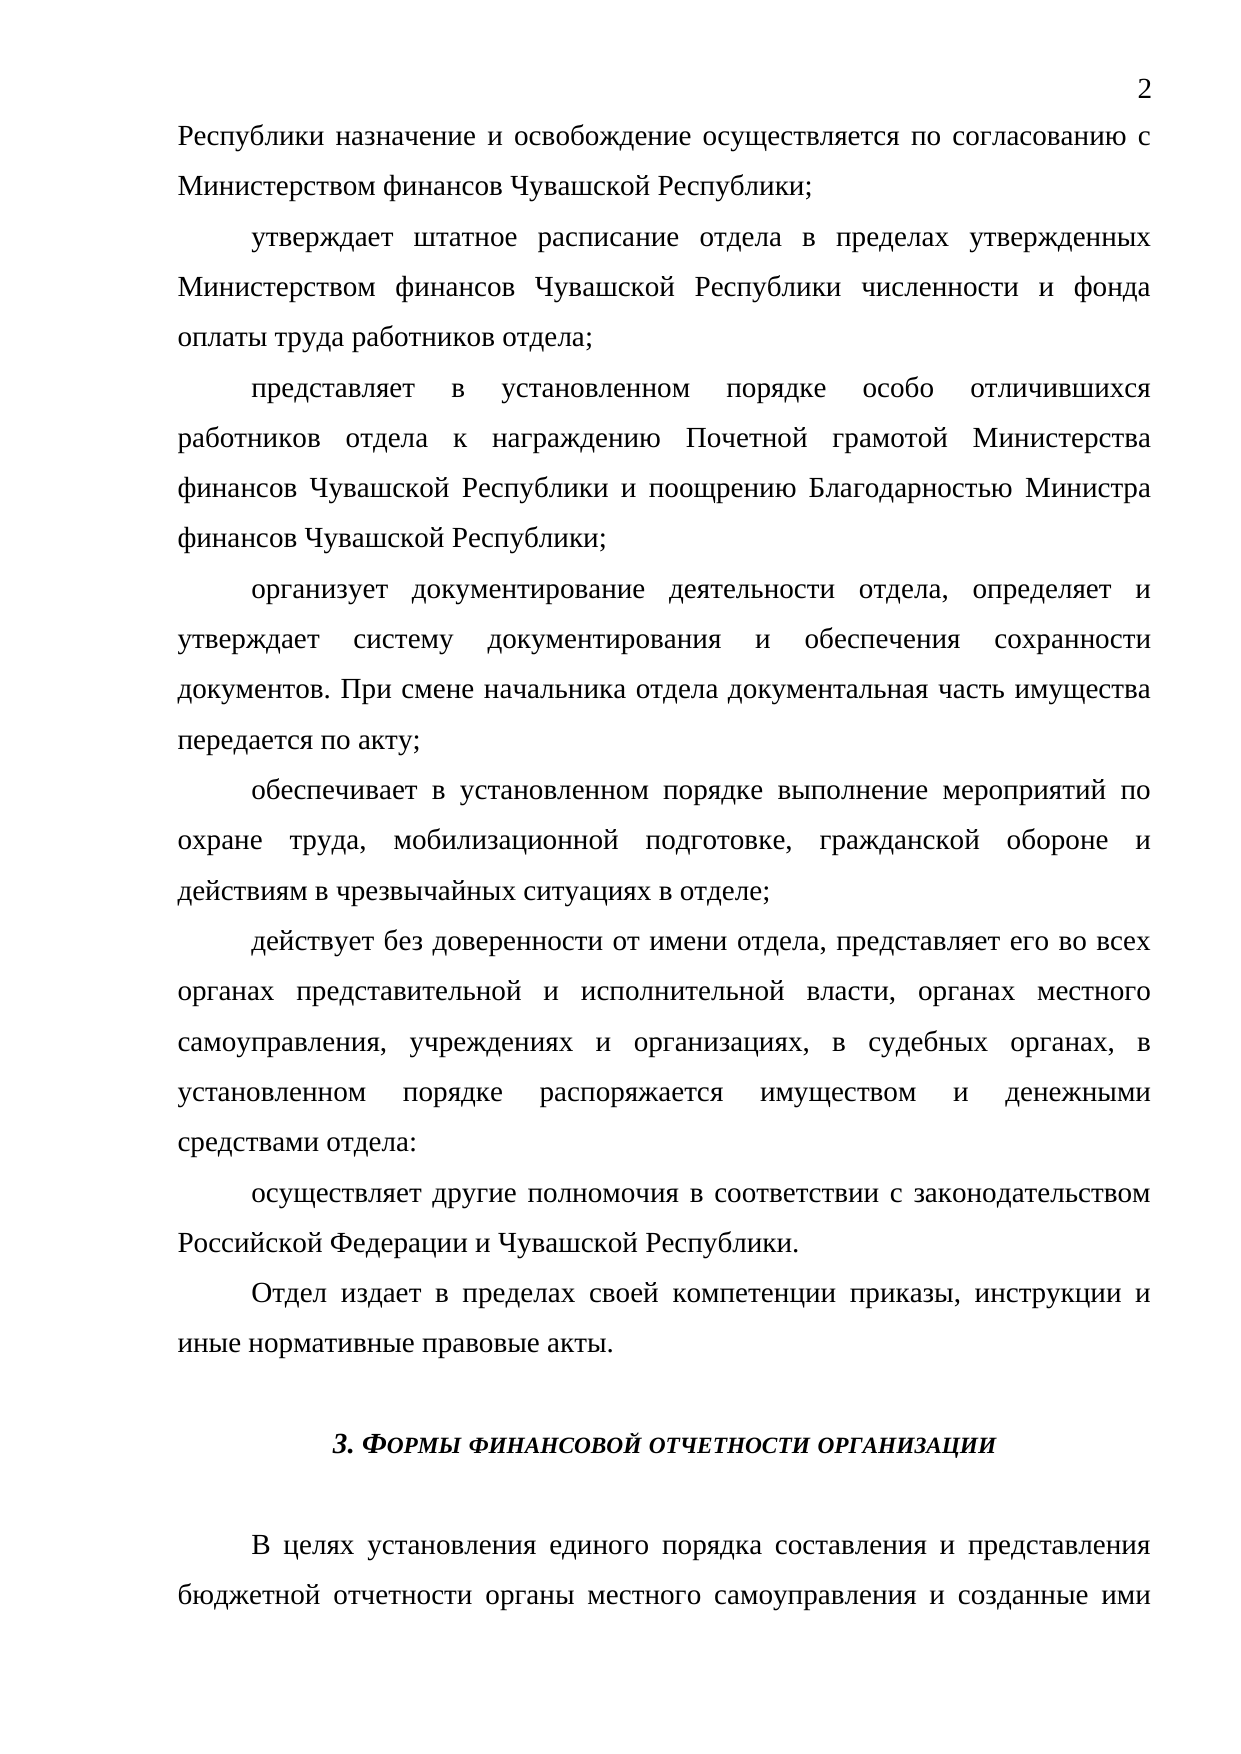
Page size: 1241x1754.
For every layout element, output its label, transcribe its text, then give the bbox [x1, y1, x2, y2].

text обеспечивает в установленном порядке выполнение мероприятий по охране труда, мобилизационной подготовке, гражданской обороне и действиям в чрезвычайных ситуациях в отделе; [177, 772, 1152, 906]
subtitle 3. Формы финансовой отчетности организации [177, 1426, 1152, 1460]
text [177, 118, 1152, 202]
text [177, 1527, 1152, 1611]
text действует без доверенности от имени отдела, представляет его во всех органах представительной и исполнительной власти, органах местного самоуправления, учреждениях и организациях, в судебных органах, в установленном порядке распоряжается имуществом и денежными средствами отдела: [177, 923, 1152, 1158]
text Отдел издает в пределах своей компетенции приказы, инструкции и иные нормативные правовые акты. [177, 1275, 1152, 1359]
text представляет в установленном порядке особо отличившихся работников отдела к награждению Почетной грамотой Министерства финансов Чувашской Республики и поощрению Благодарностью Министра финансов Чувашской Республики; [177, 370, 1152, 554]
text осуществляет другие полномочия в соответствии с законодательством Российской Федерации и Чувашской Республики. [177, 1175, 1152, 1258]
text утверждает штатное расписание отдела в пределах утвержденных Министерством финансов Чувашской Республики численности и фонда оплаты труда работников отдела; [177, 219, 1152, 353]
text организует документирование деятельности отдела, определяет и утверждает систему документирования и обеспечения сохранности документов. При смене начальника отдела документальная часть имущества передается по акту; [177, 571, 1152, 755]
